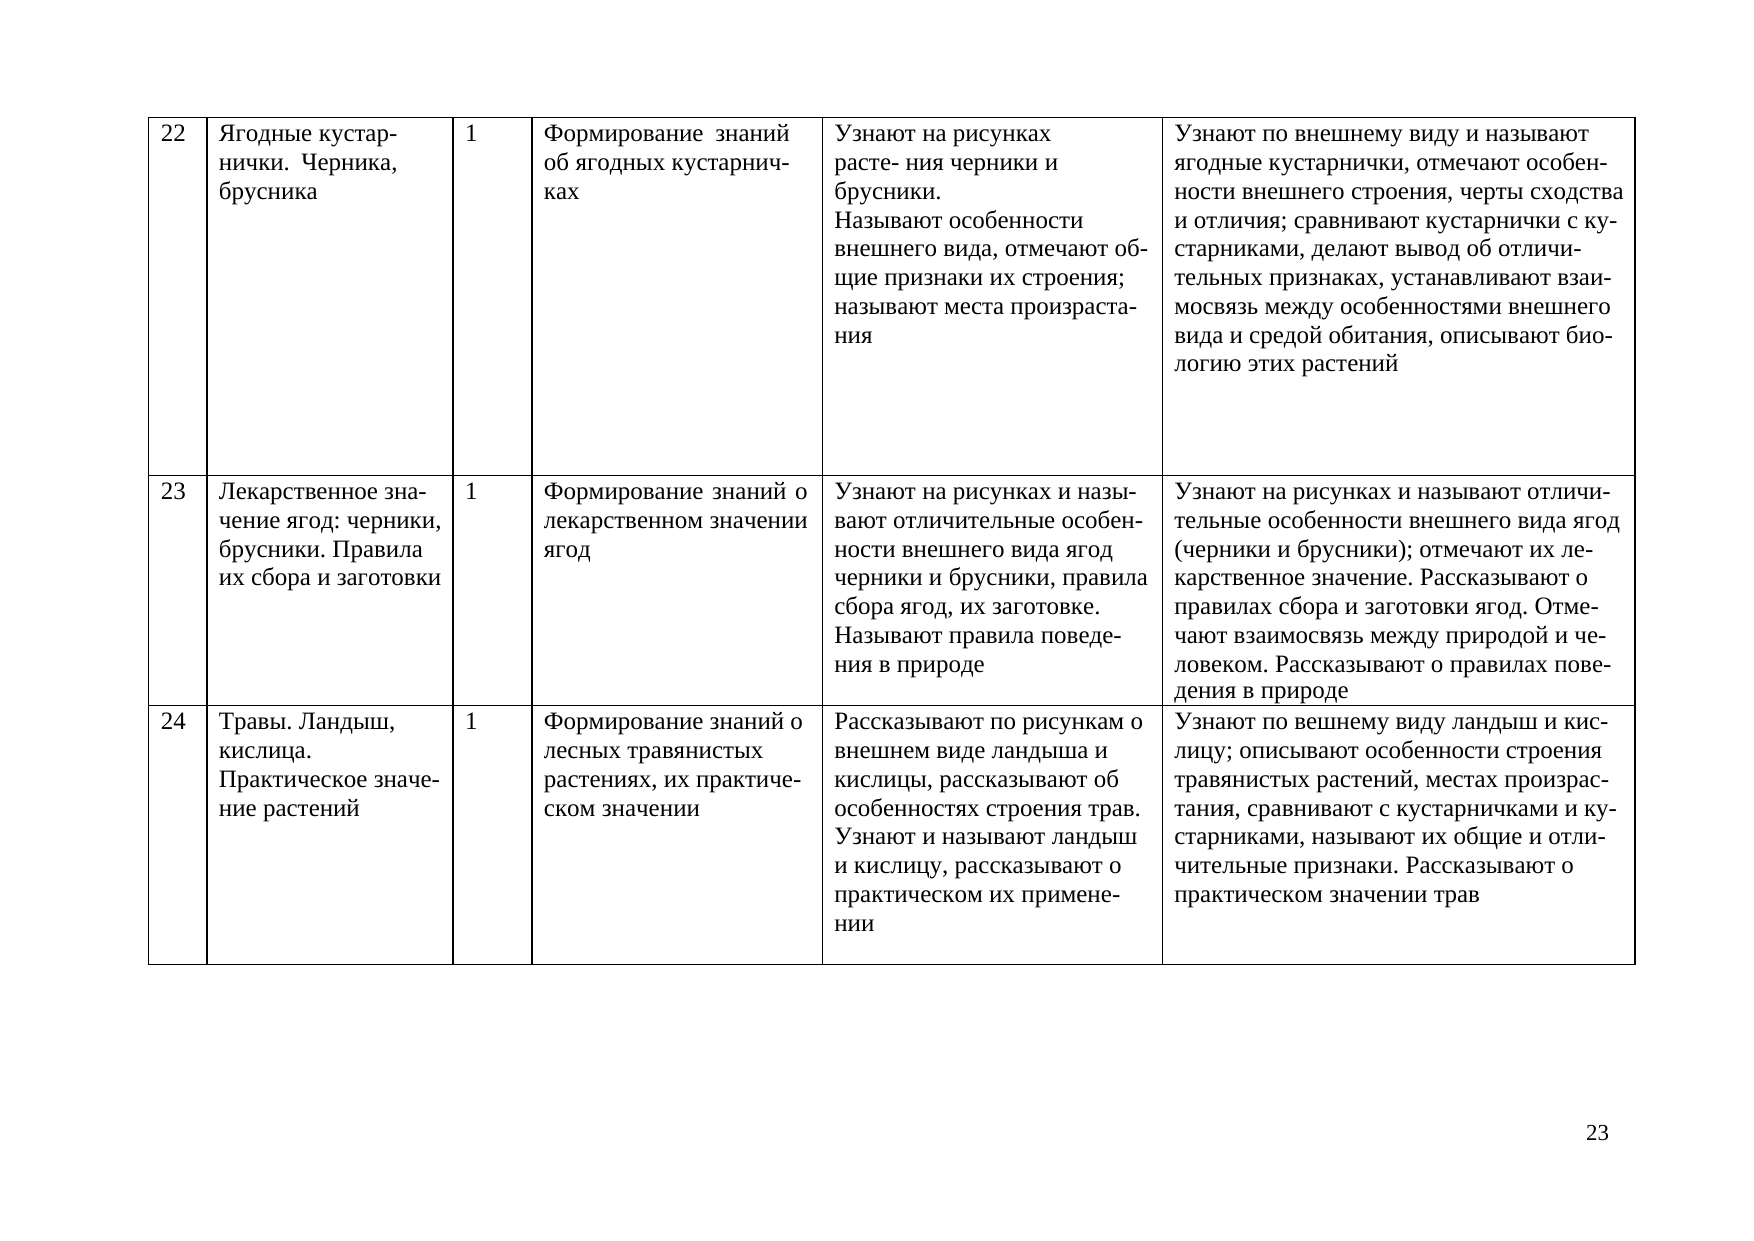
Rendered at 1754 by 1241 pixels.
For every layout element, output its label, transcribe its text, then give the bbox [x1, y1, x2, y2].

table_cell 23 [149, 476, 206, 705]
table_cell 1 [454, 706, 531, 964]
table_header 22 [149, 118, 206, 475]
table_cell Травы. Ландыш, кислица. Практическое значе- ние растений [208, 706, 452, 964]
table_cell Узнают на рисунках и назы- вают отличительные особен- ности внешнего вида ягод черники и брусники, правила сбора ягод, их заготовке. Называют правила поведе- ния в природе [823, 476, 1162, 705]
table_header 1 [454, 118, 531, 475]
table_header Узнают на рисунках расте- ния черники и брусники. Называют особенности внешнего вида, отмечают об- щие признаки их строения; называют места произраста- ния [823, 118, 1162, 475]
table_header Узнают по внешнему виду и называют ягодные кустарнички, отмечают особен- ности внешнего строения, черты сходства и отличия; сравнивают кустарнички с ку- старниками, делают вывод об отличи- тельных признаках, устанавливают взаи- мосвязь между особенностями внешнего вида и средой обитания, описывают био- логию этих растений [1163, 118, 1634, 475]
table_cell 1 [454, 476, 531, 705]
table_cell 24 [149, 706, 206, 964]
table_cell Формирование знаний о лесных травянистых растениях, их практиче- ском значении [533, 706, 822, 964]
table_header Ягодные кустар- нички. Черника, брусника [208, 118, 452, 475]
table_cell Узнают по вешнему виду ландыш и кис- лицу; описывают особенности строения травянистых растений, местах произрас- тания, сравнивают с кустарничками и ку- старниками, называют их общие и отли- чительные признаки. Рассказывают о практическом значении трав [1163, 706, 1634, 964]
table_cell Рассказывают по рисункам о внешнем виде ландыша и кислицы, рассказывают об особенностях строения трав. Узнают и называют ландыш и кислицу, рассказывают о практическом их примене- нии [823, 706, 1162, 964]
table_cell Узнают на рисунках и называют отличи- тельные особенности внешнего вида ягод (черники и брусники); отмечают их ле- карственное значение. Рассказывают о правилах сбора и заготовки ягод. Отме- чают взаимосвязь между природой и че- ловеком. Рассказывают о правилах пове- дения в природе [1163, 476, 1634, 705]
table_cell Формирование знаний о лекарственном значении ягод [533, 476, 822, 705]
table_header Формирование знаний об ягодных кустарнич- ках [533, 118, 822, 475]
table_cell Лекарственное зна- чение ягод: черники, брусники. Правила их сбора и заготовки [208, 476, 452, 705]
